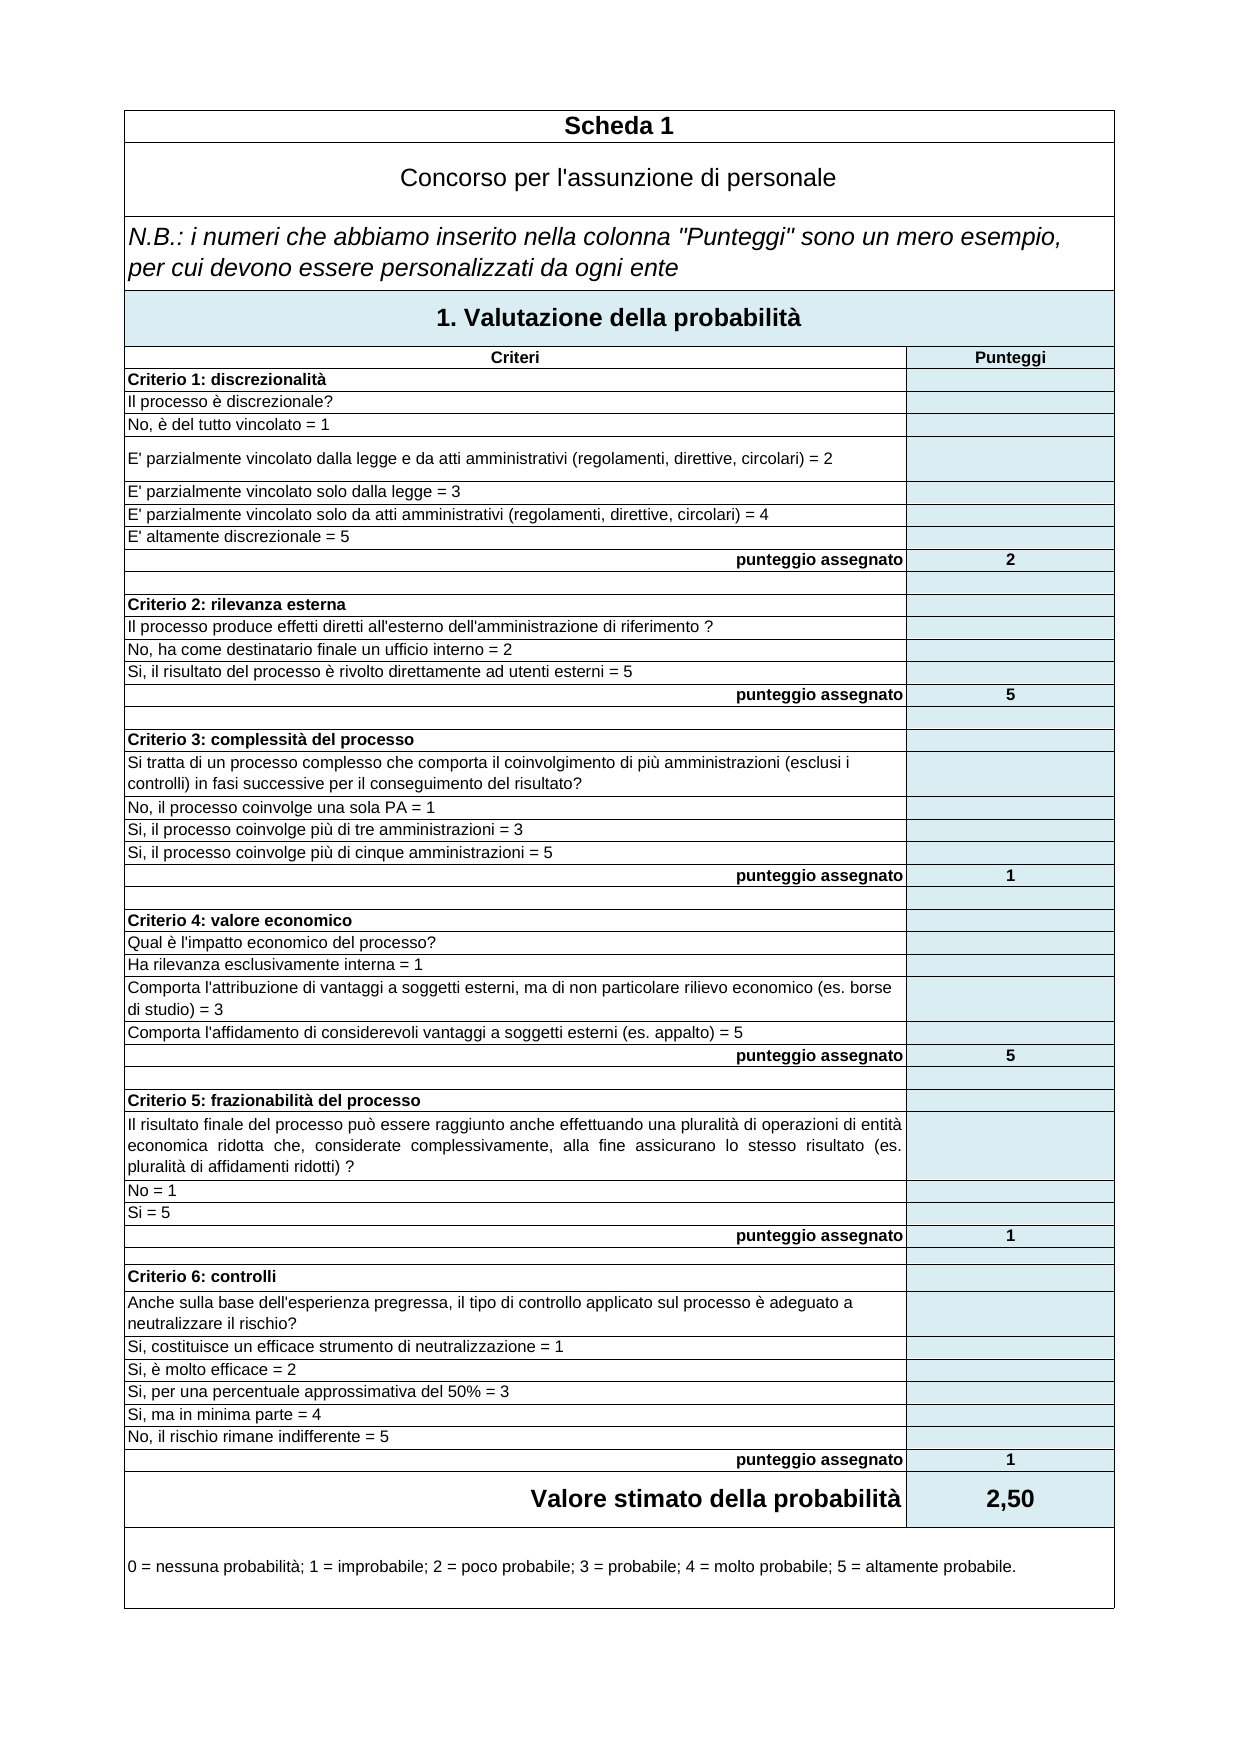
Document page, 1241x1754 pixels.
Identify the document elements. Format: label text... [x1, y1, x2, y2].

table_cell Ha rilevanza esclusivamente interna = 1 [125, 955, 906, 976]
table_cell Comporta l'affidamento di considerevoli vantaggi a soggetti esterni (es. appalto) = 5 [125, 1022, 906, 1044]
table_cell [907, 887, 1114, 909]
table_cell 1 [907, 1226, 1114, 1247]
table_cell [907, 662, 1114, 683]
table_cell [907, 730, 1114, 751]
table_cell [907, 1427, 1114, 1448]
table_cell [907, 955, 1114, 976]
table_cell No, il processo coinvolge una sola PA = 1 [125, 797, 906, 819]
table_cell E' parzialmente vincolato solo dalla legge = 3 [125, 482, 906, 503]
table_cell [907, 1067, 1114, 1089]
table_cell Criteri [125, 347, 906, 368]
table_cell Il processo produce effetti diretti all'esterno dell'amministrazione di riferimento ? [125, 617, 906, 638]
table_cell [907, 595, 1114, 616]
table_cell [907, 1090, 1114, 1111]
table_cell [907, 1112, 1114, 1179]
table_cell [907, 1181, 1114, 1202]
table_cell E' parzialmente vincolato solo da atti amministrativi (regolamenti, direttive, circolari) = 4 [125, 505, 906, 526]
table_cell Criterio 2: rilevanza esterna [125, 595, 906, 616]
table_cell punteggio assegnato [125, 1450, 906, 1471]
table_cell punteggio assegnato [125, 1226, 906, 1247]
table_cell Qual è l'impatto economico del processo? [125, 932, 906, 954]
table_cell [907, 1203, 1114, 1224]
table_cell [907, 932, 1114, 954]
table_cell 0 = nessuna probabilità; 1 = improbabile; 2 = poco probabile; 3 = probabile; 4 = molto probabile; 5 = altamente probabile. [125, 1528, 1114, 1608]
table_cell [125, 887, 906, 909]
table_cell Si, costituisce un efficace strumento di neutralizzazione = 1 [125, 1337, 906, 1358]
table_cell No, è del tutto vincolato = 1 [125, 414, 906, 436]
table_cell [907, 617, 1114, 638]
table_cell Si, ma in minima parte = 4 [125, 1405, 906, 1426]
table_cell [907, 1337, 1114, 1358]
table_cell Si tratta di un processo complesso che comporta il coinvolgimento di più amministrazioni (esclusi i controlli) in fasi successive per il conseguimento del risultato? [125, 752, 906, 796]
table_cell [907, 797, 1114, 819]
table_cell [907, 527, 1114, 548]
table_cell Comporta l'attribuzione di vantaggi a soggetti esterni, ma di non particolare rilievo economico (es. borse di studio) = 3 [125, 977, 906, 1021]
table_cell Criterio 4: valore economico [125, 910, 906, 931]
table_cell [907, 707, 1114, 728]
table_cell E' parzialmente vincolato dalla legge e da atti amministrativi (regolamenti, direttive, circolari) = 2 [125, 437, 906, 481]
table_cell [907, 1248, 1114, 1263]
table_cell Concorso per l'assunzione di personale [125, 143, 1114, 216]
table_cell 2,50 [907, 1472, 1114, 1527]
table_cell [907, 572, 1114, 593]
table_cell E' altamente discrezionale = 5 [125, 527, 906, 548]
table_cell 1 [907, 1450, 1114, 1471]
table_cell [907, 369, 1114, 391]
table_cell [907, 842, 1114, 864]
table_cell No = 1 [125, 1181, 906, 1202]
table_cell 1. Valutazione della probabilità [125, 291, 1114, 346]
table_cell punteggio assegnato [125, 685, 906, 706]
table_cell [907, 977, 1114, 1021]
table_cell Valore stimato della probabilità [125, 1472, 906, 1527]
table_cell [907, 1292, 1114, 1336]
table_cell [907, 640, 1114, 661]
table_cell Criterio 5: frazionabilità del processo [125, 1090, 906, 1111]
table_cell 1 [907, 865, 1114, 886]
table_cell Si, è molto efficace = 2 [125, 1360, 906, 1381]
table_cell [125, 1067, 906, 1089]
table_cell punteggio assegnato [125, 550, 906, 571]
table_cell [907, 414, 1114, 436]
table_cell 5 [907, 1045, 1114, 1066]
table_cell [907, 752, 1114, 796]
table_cell Criterio 3: complessità del processo [125, 730, 906, 751]
table_cell [907, 1405, 1114, 1426]
table_header Scheda 1 [125, 111, 1114, 142]
table_cell [907, 505, 1114, 526]
table_cell [907, 482, 1114, 503]
table_cell [907, 820, 1114, 841]
table_cell N.B.: i numeri che abbiamo inserito nella colonna "Punteggi" sono un mero esempio, per cui devono essere personalizzati da ogni ente [125, 217, 1114, 290]
table_cell [907, 392, 1114, 413]
table_cell [907, 1360, 1114, 1381]
table_cell Si, il processo coinvolge più di cinque amministrazioni = 5 [125, 842, 906, 864]
table_cell Si = 5 [125, 1203, 906, 1224]
table_cell Criterio 6: controlli [125, 1265, 906, 1291]
table_cell [907, 437, 1114, 481]
table_cell 5 [907, 685, 1114, 706]
table_cell Si, per una percentuale approssimativa del 50% = 3 [125, 1382, 906, 1403]
table_cell punteggio assegnato [125, 865, 906, 886]
table_cell Si, il risultato del processo è rivolto direttamente ad utenti esterni = 5 [125, 662, 906, 683]
table_cell [125, 572, 906, 593]
table_cell Punteggi [907, 347, 1114, 368]
table_cell Il processo è discrezionale? [125, 392, 906, 413]
table_cell No, il rischio rimane indifferente = 5 [125, 1427, 906, 1448]
table_cell [125, 707, 906, 728]
table_cell Criterio 1: discrezionalità [125, 369, 906, 391]
table_cell [907, 1022, 1114, 1044]
table_cell Anche sulla base dell'esperienza pregressa, il tipo di controllo applicato sul processo è adeguato a neutralizzare il rischio? [125, 1292, 906, 1336]
table_cell [907, 910, 1114, 931]
table_cell 2 [907, 550, 1114, 571]
table_cell [907, 1382, 1114, 1403]
table_cell No, ha come destinatario finale un ufficio interno = 2 [125, 640, 906, 661]
table_cell punteggio assegnato [125, 1045, 906, 1066]
table_cell Il risultato finale del processo può essere raggiunto anche effettuando una pluralità di operazioni di entità economica ridotta che, considerate complessivamente, alla fine assicurano lo stesso risultato (es. pluralità di affidamenti ridotti) ? [125, 1112, 906, 1179]
table_cell [907, 1265, 1114, 1291]
table_cell [125, 1248, 906, 1263]
table_cell Si, il processo coinvolge più di tre amministrazioni = 3 [125, 820, 906, 841]
